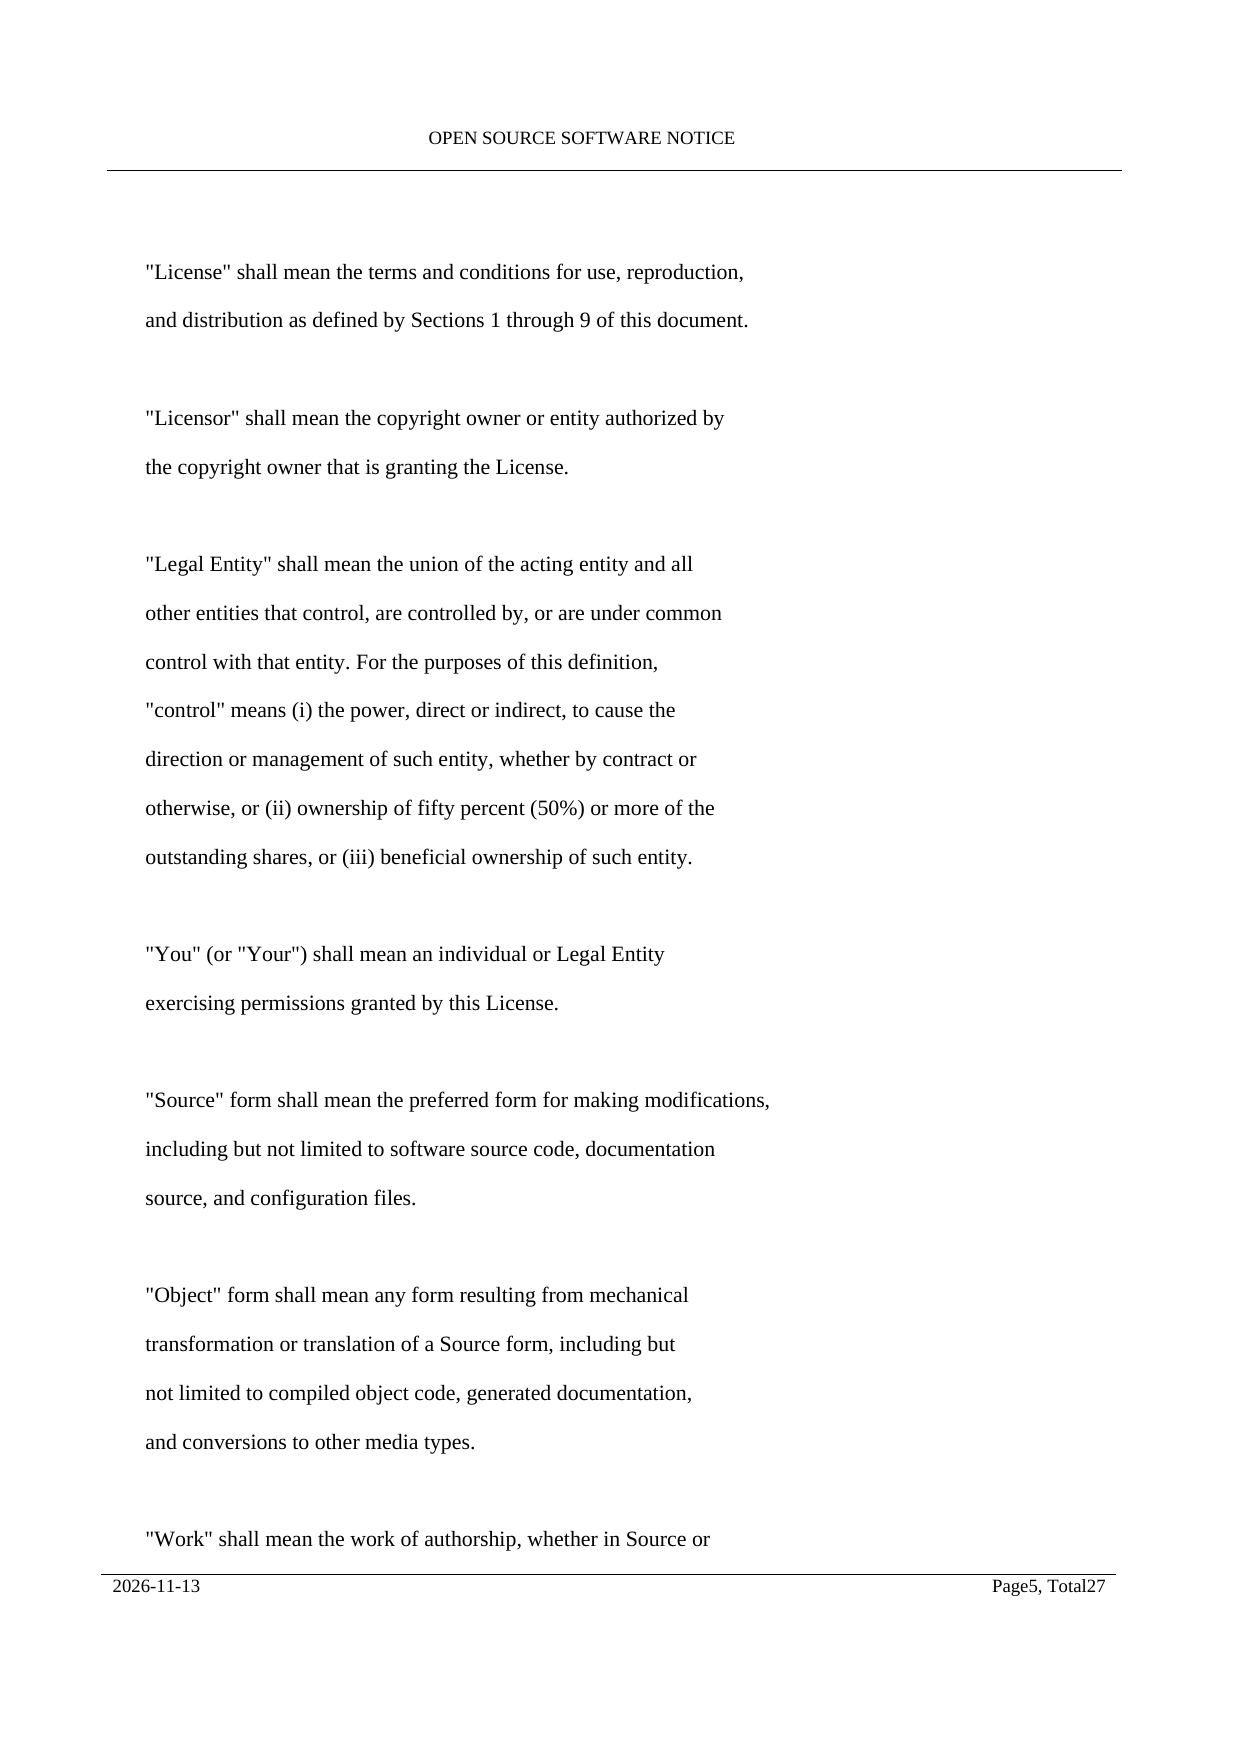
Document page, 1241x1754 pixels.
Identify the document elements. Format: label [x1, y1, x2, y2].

text [112, 206, 1128, 1555]
